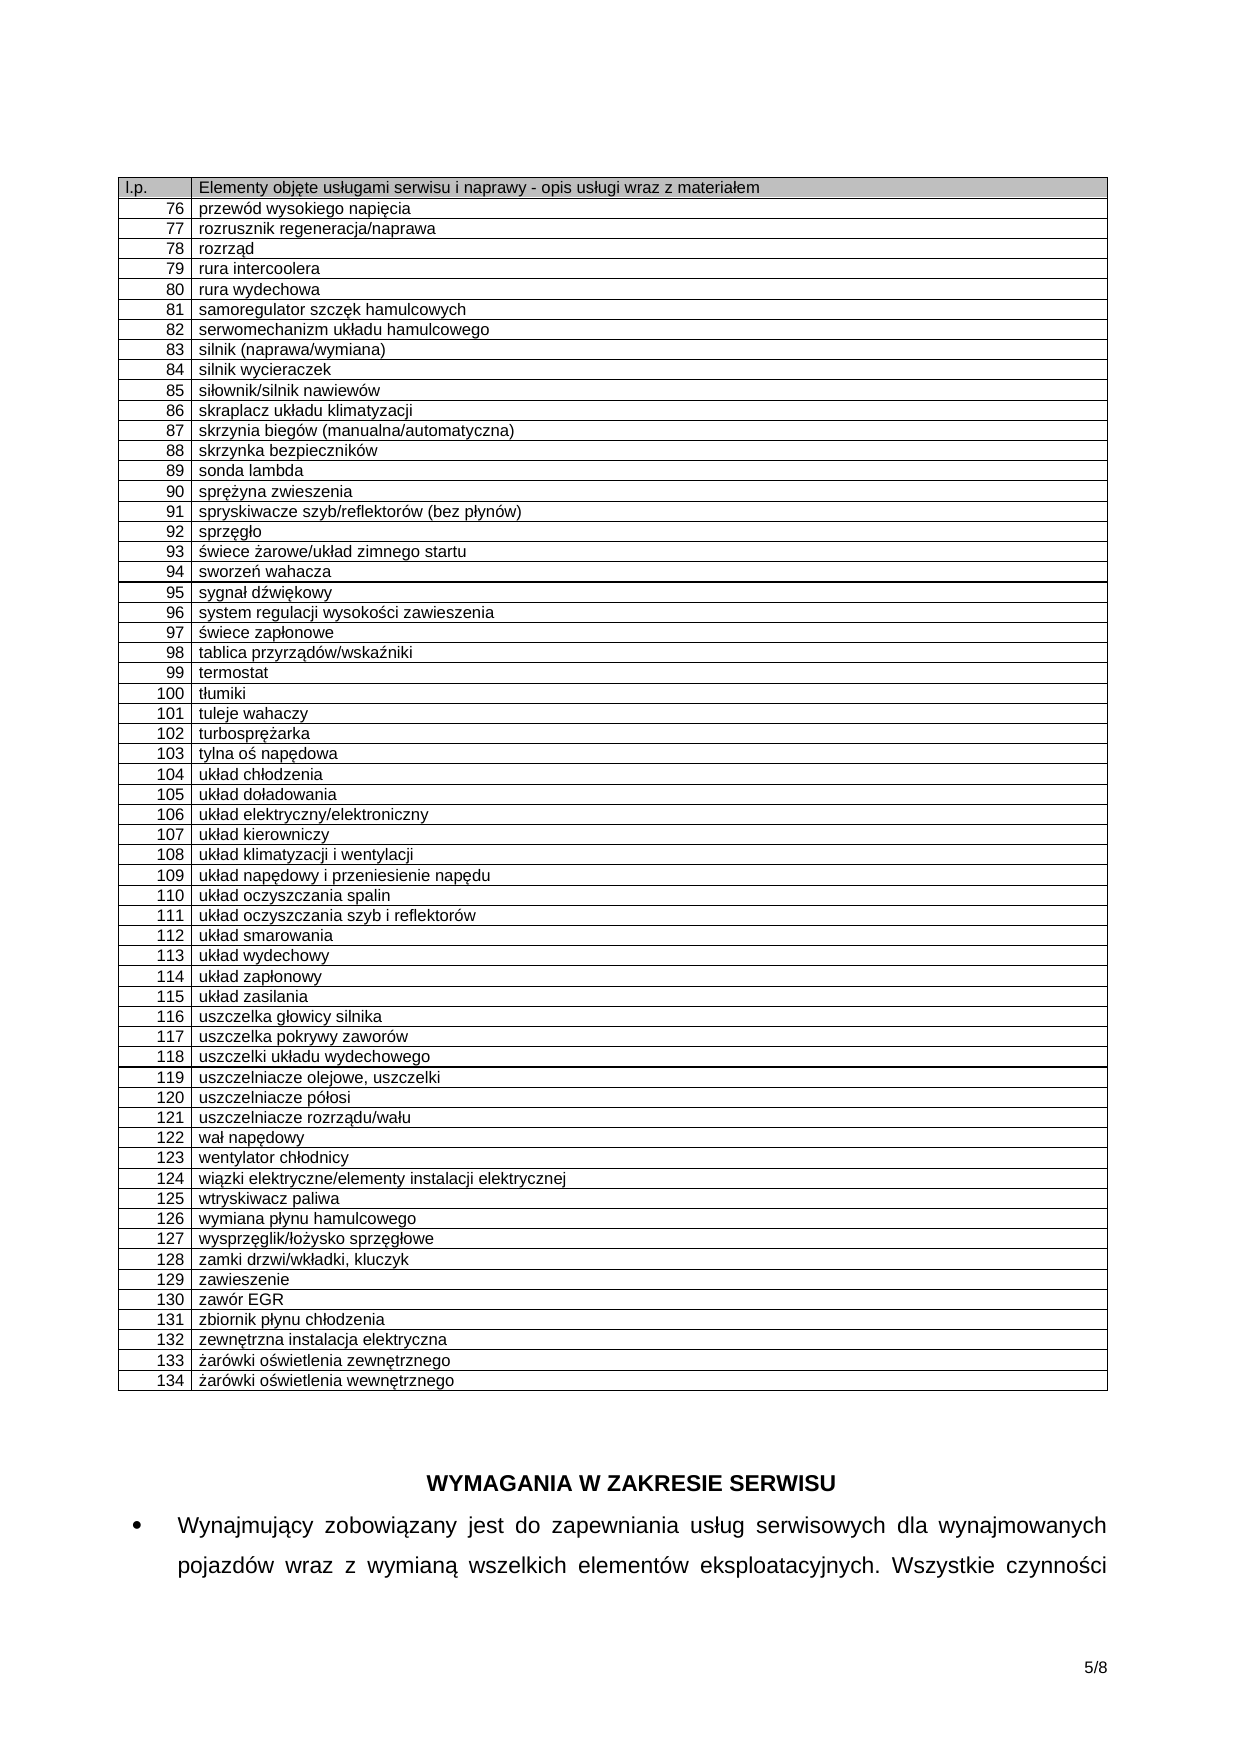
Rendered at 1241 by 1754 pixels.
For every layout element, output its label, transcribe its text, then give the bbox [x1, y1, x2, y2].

table_cell 132 [119, 1330, 191, 1349]
table_cell sworzeń wahacza [192, 562, 1107, 581]
table_cell 116 [119, 1007, 191, 1026]
table_cell 102 [119, 724, 191, 743]
table_cell wał napędowy [192, 1128, 1107, 1147]
table_header Elementy objęte usługami serwisu i naprawy - opis usługi wraz z materiałem [192, 178, 1107, 197]
table_cell 101 [119, 704, 191, 723]
table_cell układ napędowy i przeniesienie napędu [192, 865, 1107, 884]
table_cell 91 [119, 502, 191, 521]
table_cell świece zapłonowe [192, 623, 1107, 642]
table_cell świece żarowe/układ zimnego startu [192, 542, 1107, 561]
table_cell sygnał dźwiękowy [192, 583, 1107, 602]
table_cell 78 [119, 239, 191, 258]
table_cell 105 [119, 785, 191, 804]
table_cell układ wydechowy [192, 946, 1107, 965]
table_cell sprzęgło [192, 522, 1107, 541]
table_cell 124 [119, 1169, 191, 1188]
table_cell tłumiki [192, 684, 1107, 703]
table_cell 129 [119, 1270, 191, 1289]
table_cell wymiana płynu hamulcowego [192, 1209, 1107, 1228]
table_cell 120 [119, 1088, 191, 1107]
table_cell silnik (naprawa/wymiana) [192, 340, 1107, 359]
table_cell 96 [119, 603, 191, 622]
table_cell 86 [119, 401, 191, 420]
table_cell uszczelniacze półosi [192, 1088, 1107, 1107]
table_cell tylna oś napędowa [192, 744, 1107, 763]
table_cell 113 [119, 946, 191, 965]
table_cell termostat [192, 663, 1107, 682]
table_cell układ chłodzenia [192, 764, 1107, 783]
table_cell 119 [119, 1068, 191, 1087]
table_cell 95 [119, 583, 191, 602]
table_cell 94 [119, 562, 191, 581]
table_cell 126 [119, 1209, 191, 1228]
table_cell rozrusznik regeneracja/naprawa [192, 219, 1107, 238]
table_cell 117 [119, 1027, 191, 1046]
table_cell żarówki oświetlenia wewnętrznego [192, 1371, 1107, 1390]
table_cell system regulacji wysokości zawieszenia [192, 603, 1107, 622]
table_header l.p. [119, 178, 191, 197]
table_cell 111 [119, 906, 191, 925]
table_cell 122 [119, 1128, 191, 1147]
list WYMAGANIA W ZAKRESIE SERWISU [155, 1470, 1107, 1496]
table_cell układ elektryczny/elektroniczny [192, 805, 1107, 824]
table_cell skrzynka bezpieczników [192, 441, 1107, 460]
table_cell układ klimatyzacji i wentylacji [192, 845, 1107, 864]
table_cell przewód wysokiego napięcia [192, 199, 1107, 218]
table_cell 83 [119, 340, 191, 359]
table_cell 109 [119, 865, 191, 884]
table_cell spryskiwacze szyb/reflektorów (bez płynów) [192, 502, 1107, 521]
table_cell układ smarowania [192, 926, 1107, 945]
table_cell 123 [119, 1148, 191, 1167]
table_cell 108 [119, 845, 191, 864]
table_cell uszczelka głowicy silnika [192, 1007, 1107, 1026]
table_cell 110 [119, 886, 191, 905]
table_cell zamki drzwi/wkładki, kluczyk [192, 1249, 1107, 1268]
table_cell rura wydechowa [192, 279, 1107, 298]
table_cell turbosprężarka [192, 724, 1107, 743]
table_cell 127 [119, 1229, 191, 1248]
table_cell 131 [119, 1310, 191, 1329]
table_cell silnik wycieraczek [192, 360, 1107, 379]
table_cell układ zapłonowy [192, 966, 1107, 986]
table_cell uszczelniacze olejowe, uszczelki [192, 1068, 1107, 1087]
table_cell układ oczyszczania spalin [192, 886, 1107, 905]
table_cell zawór EGR [192, 1290, 1107, 1309]
table_cell rozrząd [192, 239, 1107, 258]
table_cell 114 [119, 966, 191, 986]
table_cell 121 [119, 1108, 191, 1127]
table_cell 112 [119, 926, 191, 945]
table_cell 104 [119, 764, 191, 783]
table_cell 125 [119, 1189, 191, 1208]
table_cell wysprzęglik/łożysko sprzęgłowe [192, 1229, 1107, 1248]
table_cell wiązki elektryczne/elementy instalacji elektrycznej [192, 1169, 1107, 1188]
table_cell 88 [119, 441, 191, 460]
table_cell 98 [119, 643, 191, 662]
table_cell 90 [119, 481, 191, 501]
table_cell wtryskiwacz paliwa [192, 1189, 1107, 1208]
table_cell 93 [119, 542, 191, 561]
table_cell 118 [119, 1047, 191, 1066]
table_cell układ oczyszczania szyb i reflektorów [192, 906, 1107, 925]
table_cell układ doładowania [192, 785, 1107, 804]
table_cell 82 [119, 320, 191, 339]
table_cell 77 [119, 219, 191, 238]
table_cell wentylator chłodnicy [192, 1148, 1107, 1167]
table_cell sonda lambda [192, 461, 1107, 480]
table_cell tablica przyrządów/wskaźniki [192, 643, 1107, 662]
table_cell układ kierowniczy [192, 825, 1107, 844]
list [133, 1512, 1107, 1578]
table_cell 84 [119, 360, 191, 379]
table_cell 92 [119, 522, 191, 541]
table_cell 99 [119, 663, 191, 682]
table_cell zbiornik płynu chłodzenia [192, 1310, 1107, 1329]
table_cell uszczelki układu wydechowego [192, 1047, 1107, 1066]
table_cell siłownik/silnik nawiewów [192, 380, 1107, 399]
table_cell skrzynia biegów (manualna/automatyczna) [192, 421, 1107, 440]
table_cell sprężyna zwieszenia [192, 481, 1107, 501]
table_cell zewnętrzna instalacja elektryczna [192, 1330, 1107, 1349]
table_cell 128 [119, 1249, 191, 1268]
table_cell 107 [119, 825, 191, 844]
table_cell 76 [119, 199, 191, 218]
table_cell 81 [119, 300, 191, 319]
table_cell serwomechanizm układu hamulcowego [192, 320, 1107, 339]
table_cell uszczelniacze rozrządu/wału [192, 1108, 1107, 1127]
table_cell zawieszenie [192, 1270, 1107, 1289]
table_cell samoregulator szczęk hamulcowych [192, 300, 1107, 319]
table_cell 79 [119, 259, 191, 278]
table_cell 133 [119, 1350, 191, 1369]
table_cell 89 [119, 461, 191, 480]
table_cell 97 [119, 623, 191, 642]
table_cell 100 [119, 684, 191, 703]
table_cell tuleje wahaczy [192, 704, 1107, 723]
table_cell 85 [119, 380, 191, 399]
table_cell 134 [119, 1371, 191, 1390]
table_cell 106 [119, 805, 191, 824]
table_cell uszczelka pokrywy zaworów [192, 1027, 1107, 1046]
table_cell 115 [119, 987, 191, 1006]
table_cell układ zasilania [192, 987, 1107, 1006]
table_cell 87 [119, 421, 191, 440]
table_cell żarówki oświetlenia zewnętrznego [192, 1350, 1107, 1369]
table_cell 130 [119, 1290, 191, 1309]
table_cell 80 [119, 279, 191, 298]
table_cell skraplacz układu klimatyzacji [192, 401, 1107, 420]
table_cell rura intercoolera [192, 259, 1107, 278]
table_cell 103 [119, 744, 191, 763]
